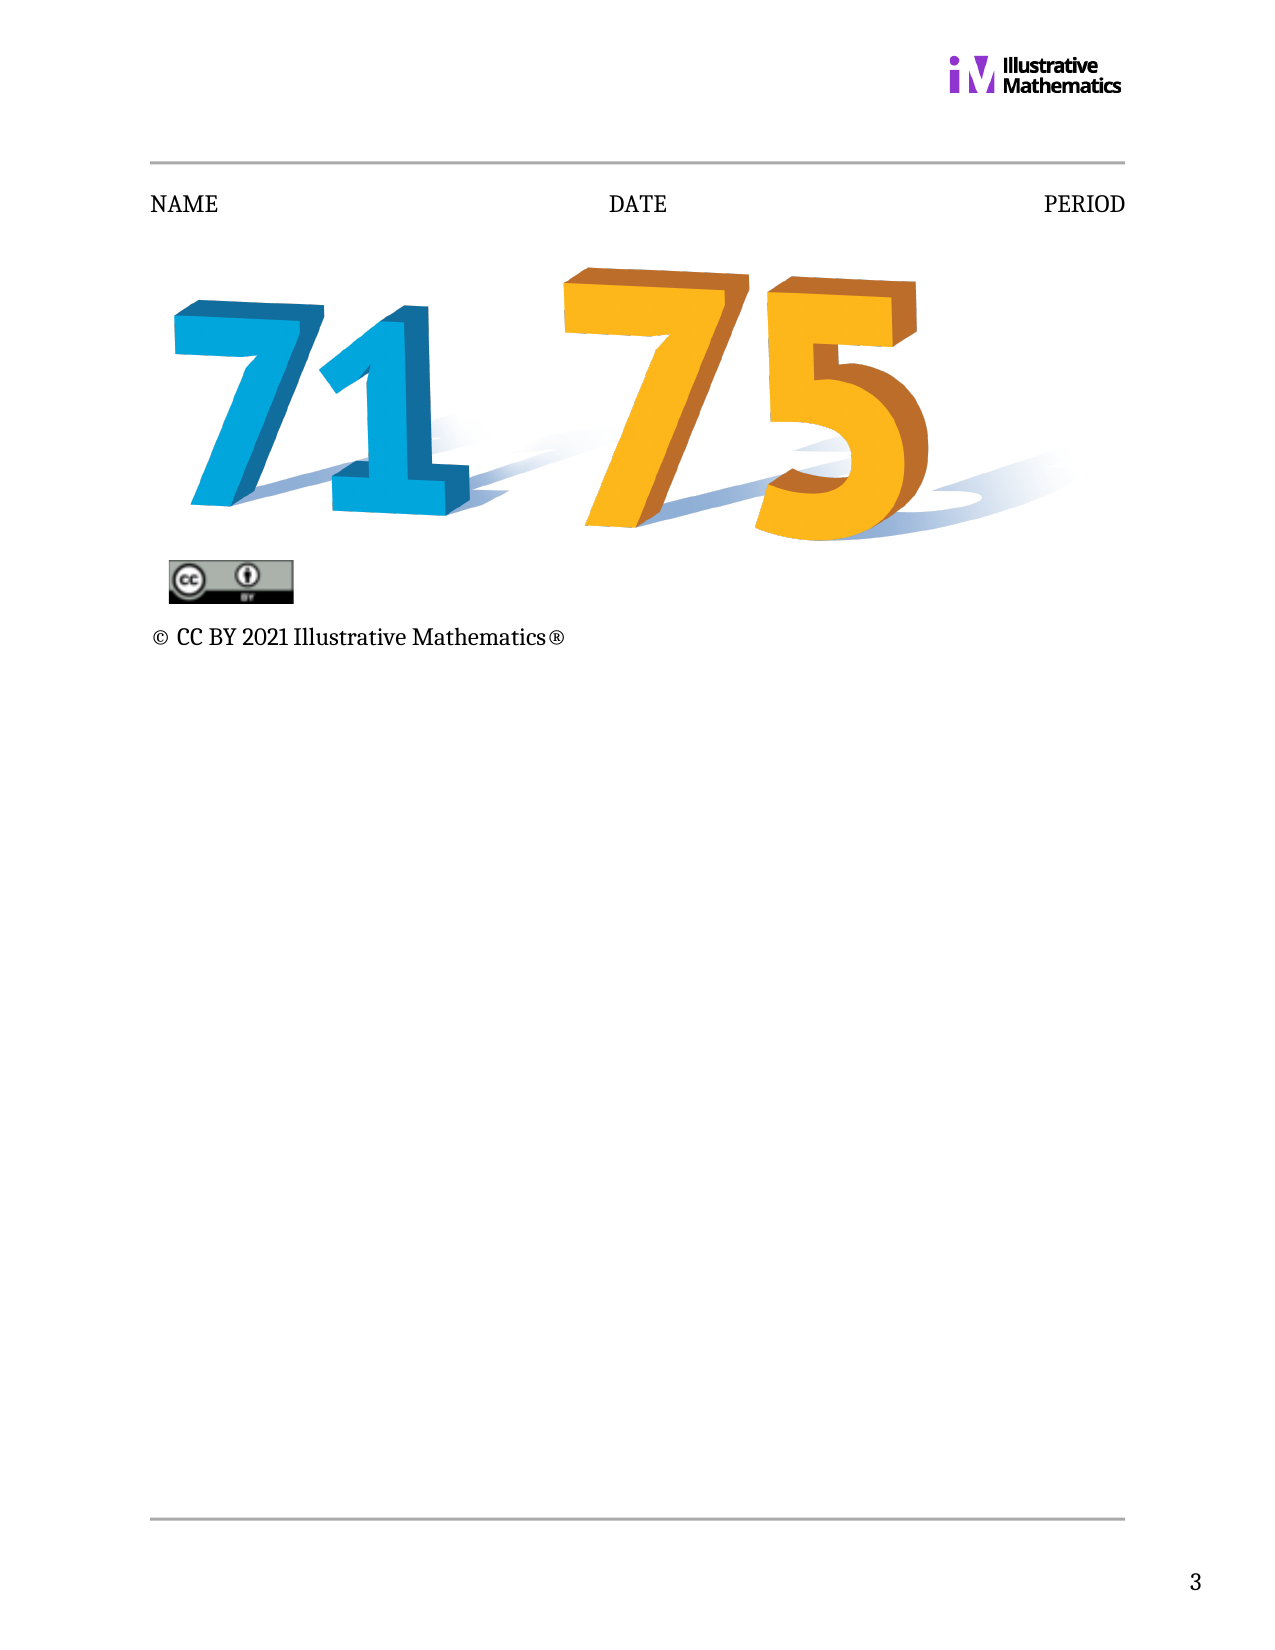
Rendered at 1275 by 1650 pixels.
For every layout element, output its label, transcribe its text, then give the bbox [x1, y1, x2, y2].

picture [168, 247, 1144, 542]
text © CC BY 2021 Illustrative Mathematics® [150, 623, 1125, 652]
picture [949, 55, 1121, 93]
picture [168, 560, 294, 604]
